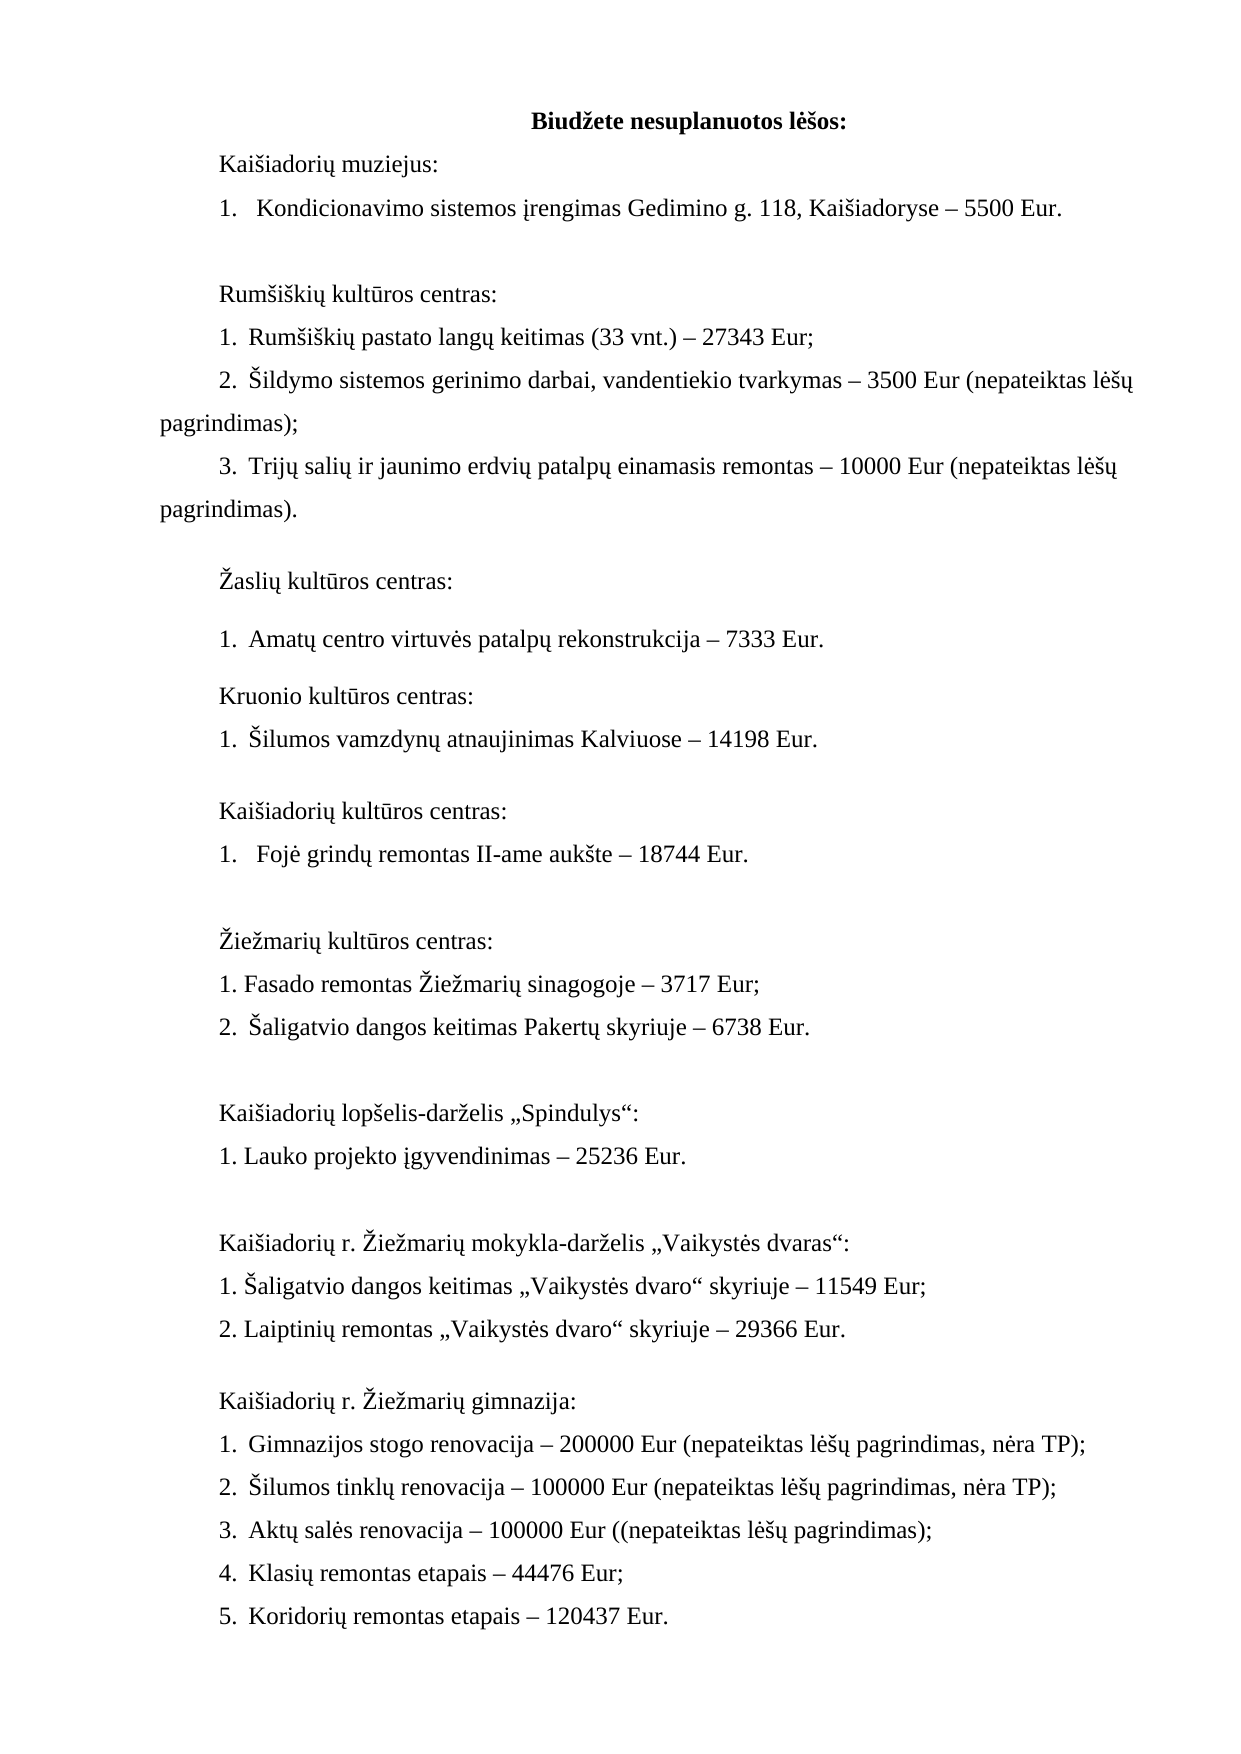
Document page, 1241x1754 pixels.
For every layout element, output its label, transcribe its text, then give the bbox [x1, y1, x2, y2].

text 1. Fasado remontas Žiežmarių sinagogoje – 3717 Eur; [218, 969, 1181, 998]
list Šilumos tinklų renovacija – 100000 Eur (nepateiktas lėšų pagrindimas, nėra TP); [159, 1472, 1181, 1501]
list Gimnazijos stogo renovacija – 200000 Eur (nepateiktas lėšų pagrindimas, nėra TP); [159, 1429, 1181, 1458]
list Koridorių remontas etapais – 120437 Eur. [159, 1601, 1181, 1630]
list Rumšiškių pastato langų keitimas (33 vnt.) – 27343 Eur; [218, 322, 1181, 351]
text 1. Lauko projekto įgyvendinimas – 25236 Eur. [218, 1141, 1181, 1170]
text Kruonio kultūros centras: [159, 681, 1181, 710]
list Kaišiadorių r. Žiežmarių gimnazija: [218, 1386, 1181, 1414]
text Biudžete nesuplanuotos lėšos: [159, 106, 1181, 135]
list Aktų salės renovacija – 100000 Eur ((nepateiktas lėšų pagrindimas); [159, 1515, 1181, 1544]
text Rumšiškių kultūros centras: [159, 279, 1181, 308]
text Kaišiadorių muziejus: [159, 149, 1181, 178]
list Trijų salių ir jaunimo erdvių patalpų einamasis remontas – 10000 Eur (nepateiktas lėšų pagrindimas). [159, 451, 1181, 523]
list Šaligatvio dangos keitimas Pakertų skyriuje – 6738 Eur. [218, 1012, 1181, 1041]
text 2. Laiptinių remontas „Vaikystės dvaro“ skyriuje – 29366 Eur. [218, 1314, 1181, 1343]
list Šilumos vamzdynų atnaujinimas Kalviuose – 14198 Eur. [159, 724, 1181, 753]
text Kaišiadorių lopšelis-darželis „Spindulys“: [218, 1098, 1181, 1127]
list Klasių remontas etapais – 44476 Eur; [159, 1558, 1181, 1587]
text Žiežmarių kultūros centras: [159, 926, 1181, 954]
list Šildymo sistemos gerinimo darbai, vandentiekio tvarkymas – 3500 Eur (nepateiktas lėšų pagrindimas); [159, 365, 1181, 437]
list Kondicionavimo sistemos įrengimas Gedimino g. 118, Kaišiadoryse – 5500 Eur. [218, 193, 1181, 221]
list Fojė grindų remontas II-ame aukšte – 18744 Eur. [218, 839, 1181, 868]
text Kaišiadorių r. Žiežmarių mokykla-darželis „Vaikystės dvaras“: [218, 1228, 1181, 1256]
text Žaslių kultūros centras: [159, 566, 1181, 595]
list 1. Šaligatvio dangos keitimas „Vaikystės dvaro“ skyriuje – 11549 Eur; [218, 1271, 1181, 1299]
list Amatų centro virtuvės patalpų rekonstrukcija – 7333 Eur. [218, 624, 1181, 653]
text Kaišiadorių kultūros centras: [159, 796, 1181, 825]
